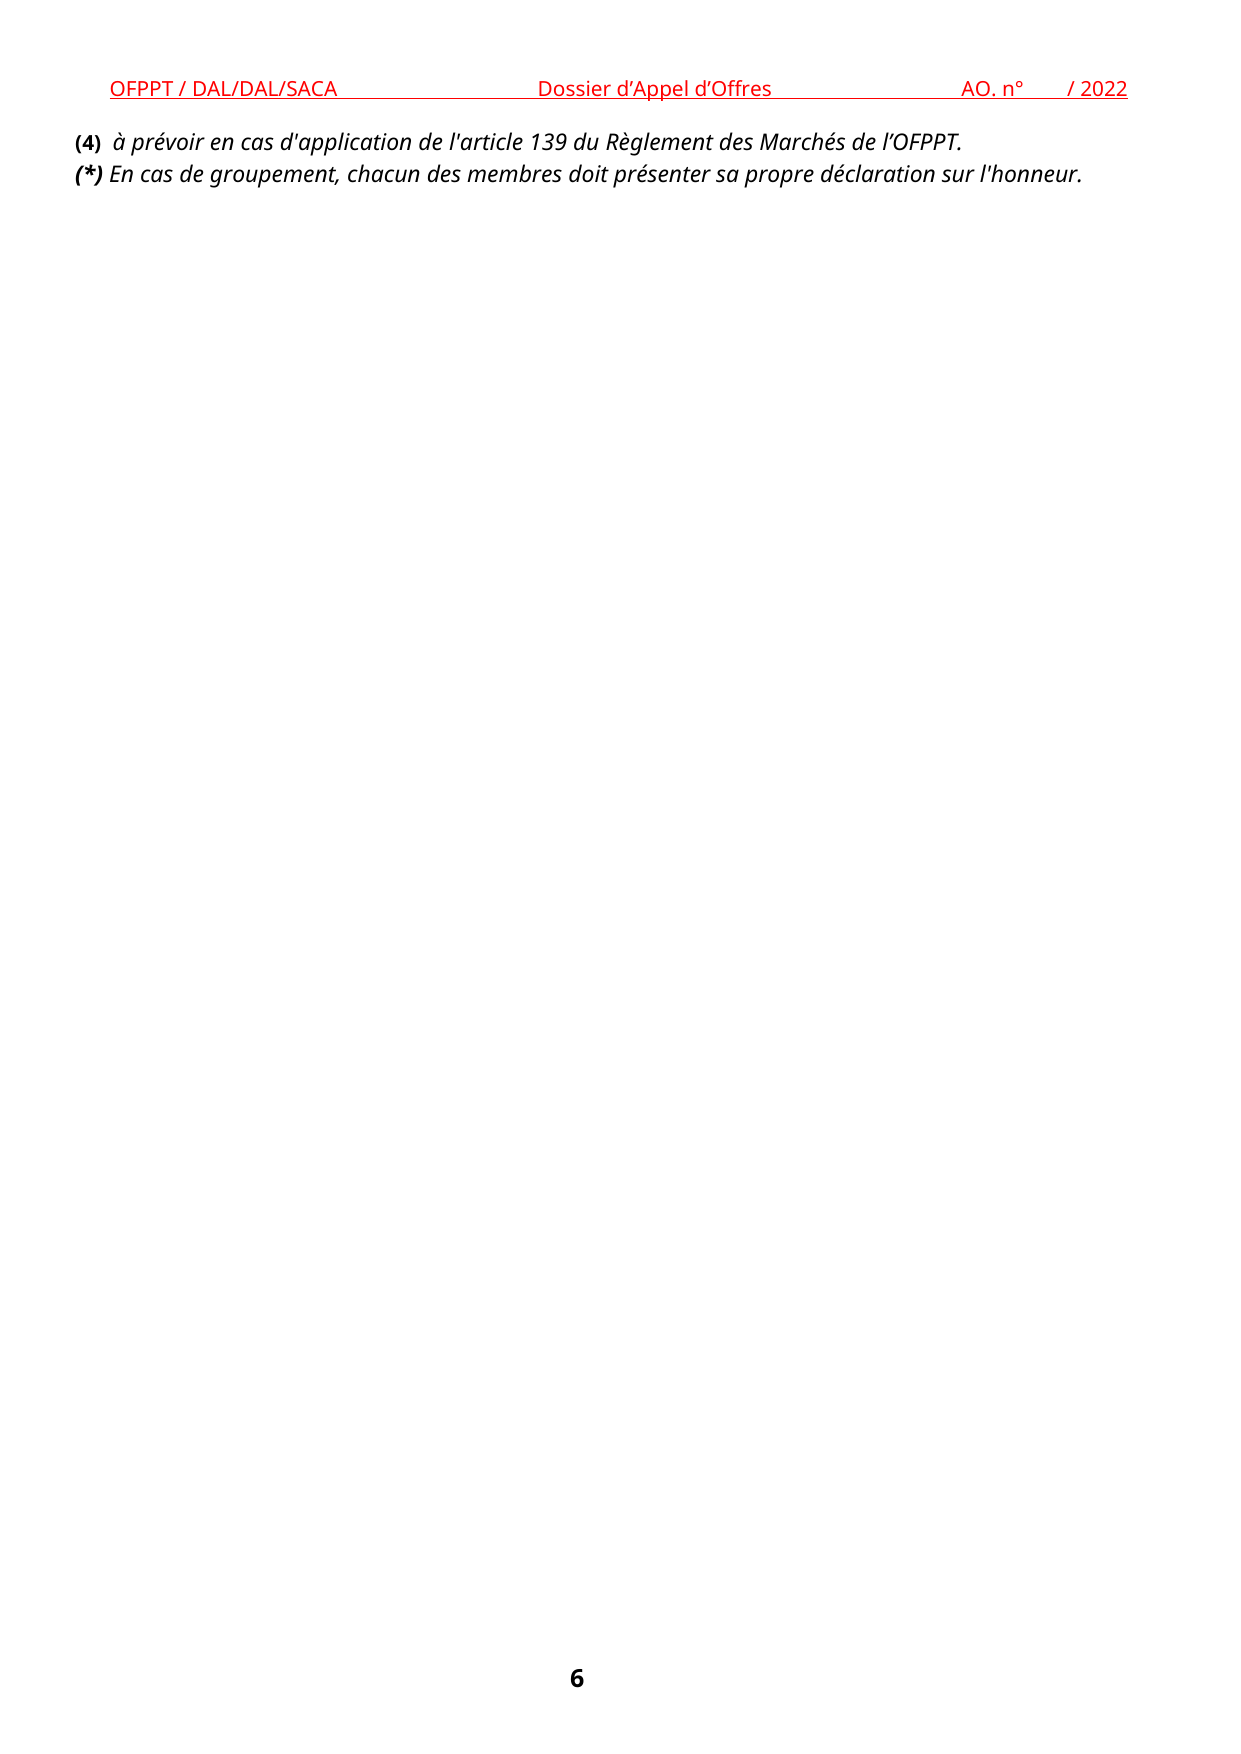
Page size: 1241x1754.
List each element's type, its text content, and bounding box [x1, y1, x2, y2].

text (*) En cas de groupement, chacun des membres doit présenter sa propre déclaration sur l'honneur. [75, 158, 1137, 189]
list à prévoir en cas d'application de l'article 139 du Règlement des Marchés de l’OFPPT. [75, 126, 1162, 158]
